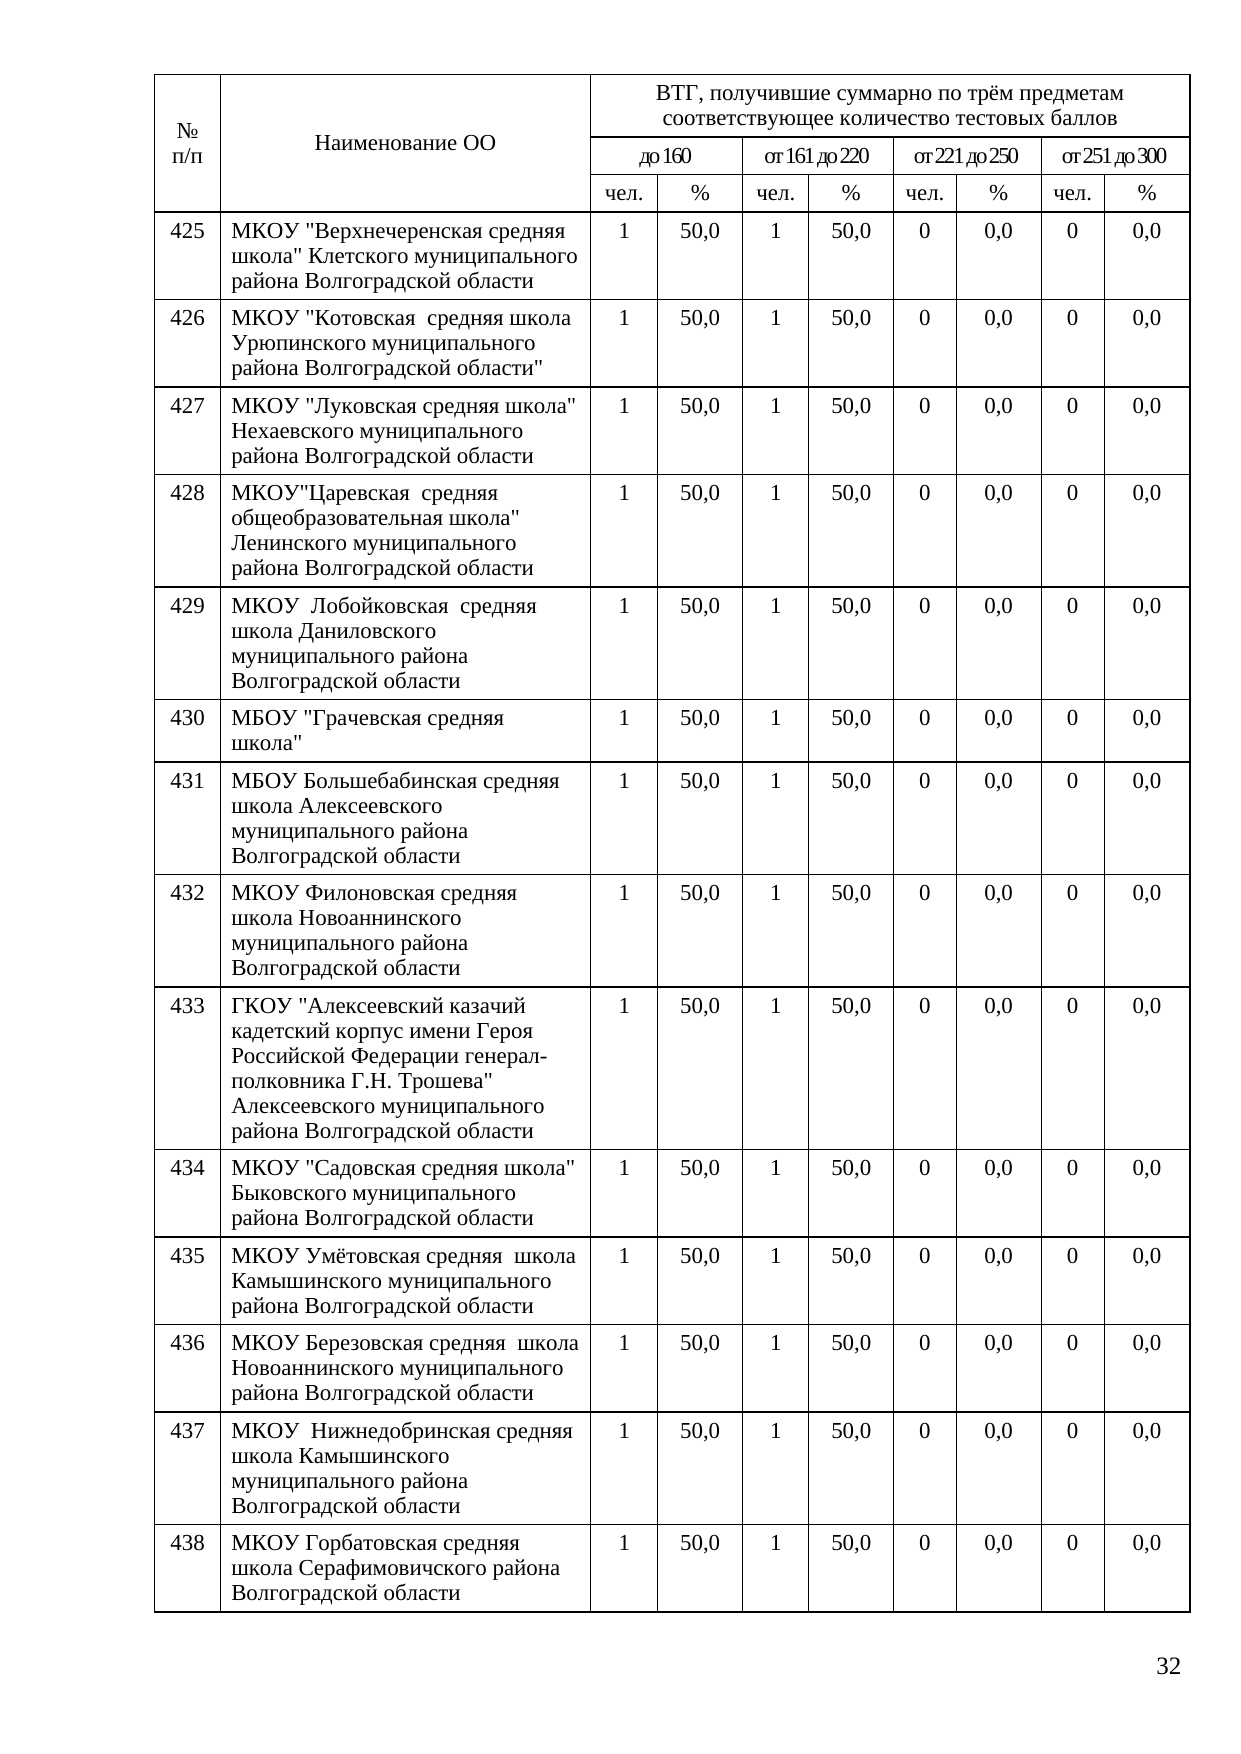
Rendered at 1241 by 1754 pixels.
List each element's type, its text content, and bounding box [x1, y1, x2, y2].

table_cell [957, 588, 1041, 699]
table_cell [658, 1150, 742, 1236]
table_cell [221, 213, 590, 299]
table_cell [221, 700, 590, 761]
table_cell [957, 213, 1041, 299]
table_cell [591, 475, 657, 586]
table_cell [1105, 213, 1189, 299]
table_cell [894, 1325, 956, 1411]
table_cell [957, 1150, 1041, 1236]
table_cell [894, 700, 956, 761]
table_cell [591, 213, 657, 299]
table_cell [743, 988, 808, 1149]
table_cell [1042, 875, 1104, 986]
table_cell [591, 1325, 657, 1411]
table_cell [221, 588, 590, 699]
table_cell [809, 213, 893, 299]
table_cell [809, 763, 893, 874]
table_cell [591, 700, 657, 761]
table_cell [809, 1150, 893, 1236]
table_header № п/п [155, 75, 220, 211]
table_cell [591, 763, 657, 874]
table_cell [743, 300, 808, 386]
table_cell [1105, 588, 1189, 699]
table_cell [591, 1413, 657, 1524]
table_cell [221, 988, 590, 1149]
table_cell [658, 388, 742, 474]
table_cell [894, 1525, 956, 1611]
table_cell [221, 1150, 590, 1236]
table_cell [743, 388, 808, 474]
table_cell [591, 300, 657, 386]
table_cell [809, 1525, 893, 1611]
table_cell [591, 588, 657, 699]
table_cell % [1105, 175, 1189, 211]
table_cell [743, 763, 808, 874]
table_cell чел. [894, 175, 956, 211]
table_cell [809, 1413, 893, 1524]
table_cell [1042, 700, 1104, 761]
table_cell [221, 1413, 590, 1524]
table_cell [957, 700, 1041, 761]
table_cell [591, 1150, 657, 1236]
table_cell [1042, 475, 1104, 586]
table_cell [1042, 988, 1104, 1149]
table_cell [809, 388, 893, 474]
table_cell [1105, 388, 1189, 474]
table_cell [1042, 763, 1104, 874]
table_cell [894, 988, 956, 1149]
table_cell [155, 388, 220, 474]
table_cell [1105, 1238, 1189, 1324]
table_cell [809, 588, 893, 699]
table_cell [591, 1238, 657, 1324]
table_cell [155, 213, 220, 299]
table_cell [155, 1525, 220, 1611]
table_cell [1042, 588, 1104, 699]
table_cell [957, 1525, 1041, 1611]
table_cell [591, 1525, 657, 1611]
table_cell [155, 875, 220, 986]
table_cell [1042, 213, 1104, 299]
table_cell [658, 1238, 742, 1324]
table_cell % [957, 175, 1041, 211]
table_cell % [809, 175, 893, 211]
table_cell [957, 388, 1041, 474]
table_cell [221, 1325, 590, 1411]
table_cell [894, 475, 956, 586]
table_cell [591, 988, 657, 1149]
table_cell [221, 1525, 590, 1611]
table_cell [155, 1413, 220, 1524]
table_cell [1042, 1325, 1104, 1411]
table_cell чел. [743, 175, 808, 211]
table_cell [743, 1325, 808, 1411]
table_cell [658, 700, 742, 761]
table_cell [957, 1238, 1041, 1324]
table_cell от 221 до 250 [894, 138, 1041, 174]
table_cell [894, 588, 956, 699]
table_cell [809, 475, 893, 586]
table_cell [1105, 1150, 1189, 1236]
table_header Наименование ОО [221, 75, 590, 211]
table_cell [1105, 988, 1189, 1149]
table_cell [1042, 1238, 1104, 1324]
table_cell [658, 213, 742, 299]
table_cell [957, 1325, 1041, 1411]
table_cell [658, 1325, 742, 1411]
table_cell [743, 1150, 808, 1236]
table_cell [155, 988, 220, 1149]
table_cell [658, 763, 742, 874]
table_header ВТГ, получившие суммарно по трём предметам соответствующее количество тестовых баллов [591, 75, 1189, 136]
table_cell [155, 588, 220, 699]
table_cell до 160 [591, 138, 742, 174]
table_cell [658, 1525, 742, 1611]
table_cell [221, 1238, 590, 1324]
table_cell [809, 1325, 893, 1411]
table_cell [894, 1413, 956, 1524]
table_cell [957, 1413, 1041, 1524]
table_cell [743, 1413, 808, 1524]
table_cell чел. [1042, 175, 1104, 211]
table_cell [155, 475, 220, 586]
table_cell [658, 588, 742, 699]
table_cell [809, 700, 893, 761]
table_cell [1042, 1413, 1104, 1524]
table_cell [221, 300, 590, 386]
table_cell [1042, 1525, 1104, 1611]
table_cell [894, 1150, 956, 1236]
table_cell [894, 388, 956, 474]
table_cell чел. [591, 175, 657, 211]
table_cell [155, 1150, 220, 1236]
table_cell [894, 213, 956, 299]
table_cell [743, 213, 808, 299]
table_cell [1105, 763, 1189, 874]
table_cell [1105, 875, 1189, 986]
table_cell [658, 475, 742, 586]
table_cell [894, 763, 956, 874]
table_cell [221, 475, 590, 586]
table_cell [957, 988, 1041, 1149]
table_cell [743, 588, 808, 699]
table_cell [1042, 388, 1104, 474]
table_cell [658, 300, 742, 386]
table_cell от 161 до 220 [743, 138, 893, 174]
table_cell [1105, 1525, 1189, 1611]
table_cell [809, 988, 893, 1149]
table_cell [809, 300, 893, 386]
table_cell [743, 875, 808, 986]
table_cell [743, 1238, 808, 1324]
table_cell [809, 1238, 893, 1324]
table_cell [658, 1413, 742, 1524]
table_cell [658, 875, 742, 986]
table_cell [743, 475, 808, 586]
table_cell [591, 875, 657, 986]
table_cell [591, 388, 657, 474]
table_cell % [658, 175, 742, 211]
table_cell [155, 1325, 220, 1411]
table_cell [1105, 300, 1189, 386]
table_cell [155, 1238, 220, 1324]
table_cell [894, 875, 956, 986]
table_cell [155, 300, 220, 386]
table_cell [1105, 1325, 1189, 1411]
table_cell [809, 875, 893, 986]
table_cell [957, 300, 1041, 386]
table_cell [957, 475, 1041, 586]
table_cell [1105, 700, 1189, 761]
table_cell от 251 до 300 [1042, 138, 1189, 174]
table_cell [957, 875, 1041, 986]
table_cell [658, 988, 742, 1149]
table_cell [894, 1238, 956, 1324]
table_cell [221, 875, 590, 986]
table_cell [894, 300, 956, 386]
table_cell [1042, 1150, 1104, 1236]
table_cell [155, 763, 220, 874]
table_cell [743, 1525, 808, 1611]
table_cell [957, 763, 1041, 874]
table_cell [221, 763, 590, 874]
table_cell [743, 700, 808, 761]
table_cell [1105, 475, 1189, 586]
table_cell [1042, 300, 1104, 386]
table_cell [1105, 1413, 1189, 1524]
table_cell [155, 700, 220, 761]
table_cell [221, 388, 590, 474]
